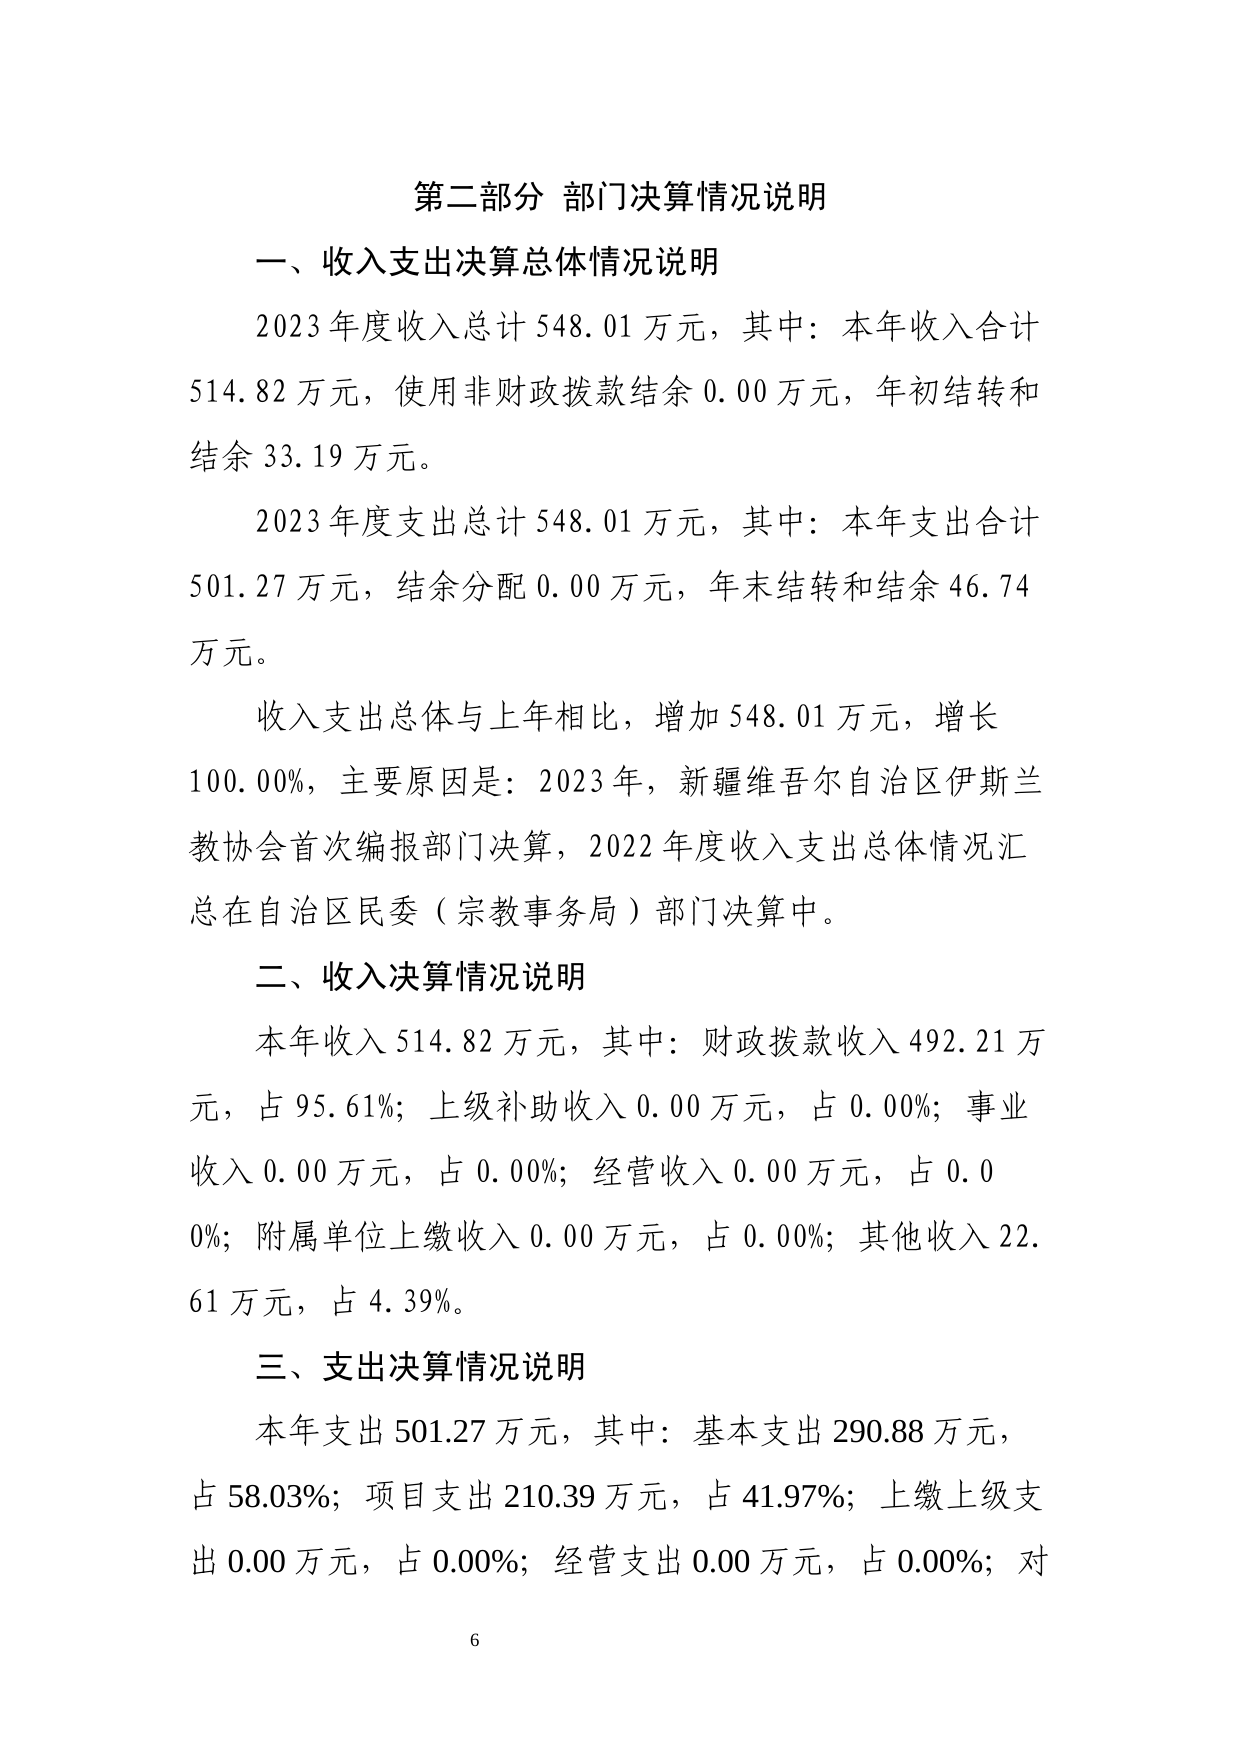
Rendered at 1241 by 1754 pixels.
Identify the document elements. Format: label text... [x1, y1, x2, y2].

text 收入支出总体与上年相比，增加548.01万元，增长100.00%，主要原因是：2023年，新疆维吾尔自治区伊斯兰教协会首次编报部门决算，2022年度收入支出总体情况汇总在自治区民委（宗教事务局）部门决算中。 [187, 682, 1053, 942]
text 本年收入514.82万元，其中：财政拨款收入492.21万元，占95.61%；上级补助收入0.00万元，占0.00%；事业收入0.00万元，占0.00%；经营收入0.00万元，占0.00%；附属单位上缴收入0.00万元，占0.00%；其他收入22.61万元，占4.39%。 [187, 1007, 1053, 1332]
text 2023年度收入总计548.01万元，其中：本年收入合计514.82万元，使用非财政拨款结余0.00万元，年初结转和结余33.19万元。 [187, 292, 1053, 487]
text 第二部分 部门决算情况说明 [187, 162, 1053, 227]
text 一、收入支出决算总体情况说明 [187, 227, 1053, 292]
text 三、支出决算情况说明 [187, 1332, 1053, 1397]
text 2023年度支出总计548.01万元，其中：本年支出合计501.27万元，结余分配0.00万元，年末结转和结余46.74万元。 [187, 487, 1053, 682]
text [187, 1397, 1053, 1592]
text 二、收入决算情况说明 [187, 942, 1053, 1007]
